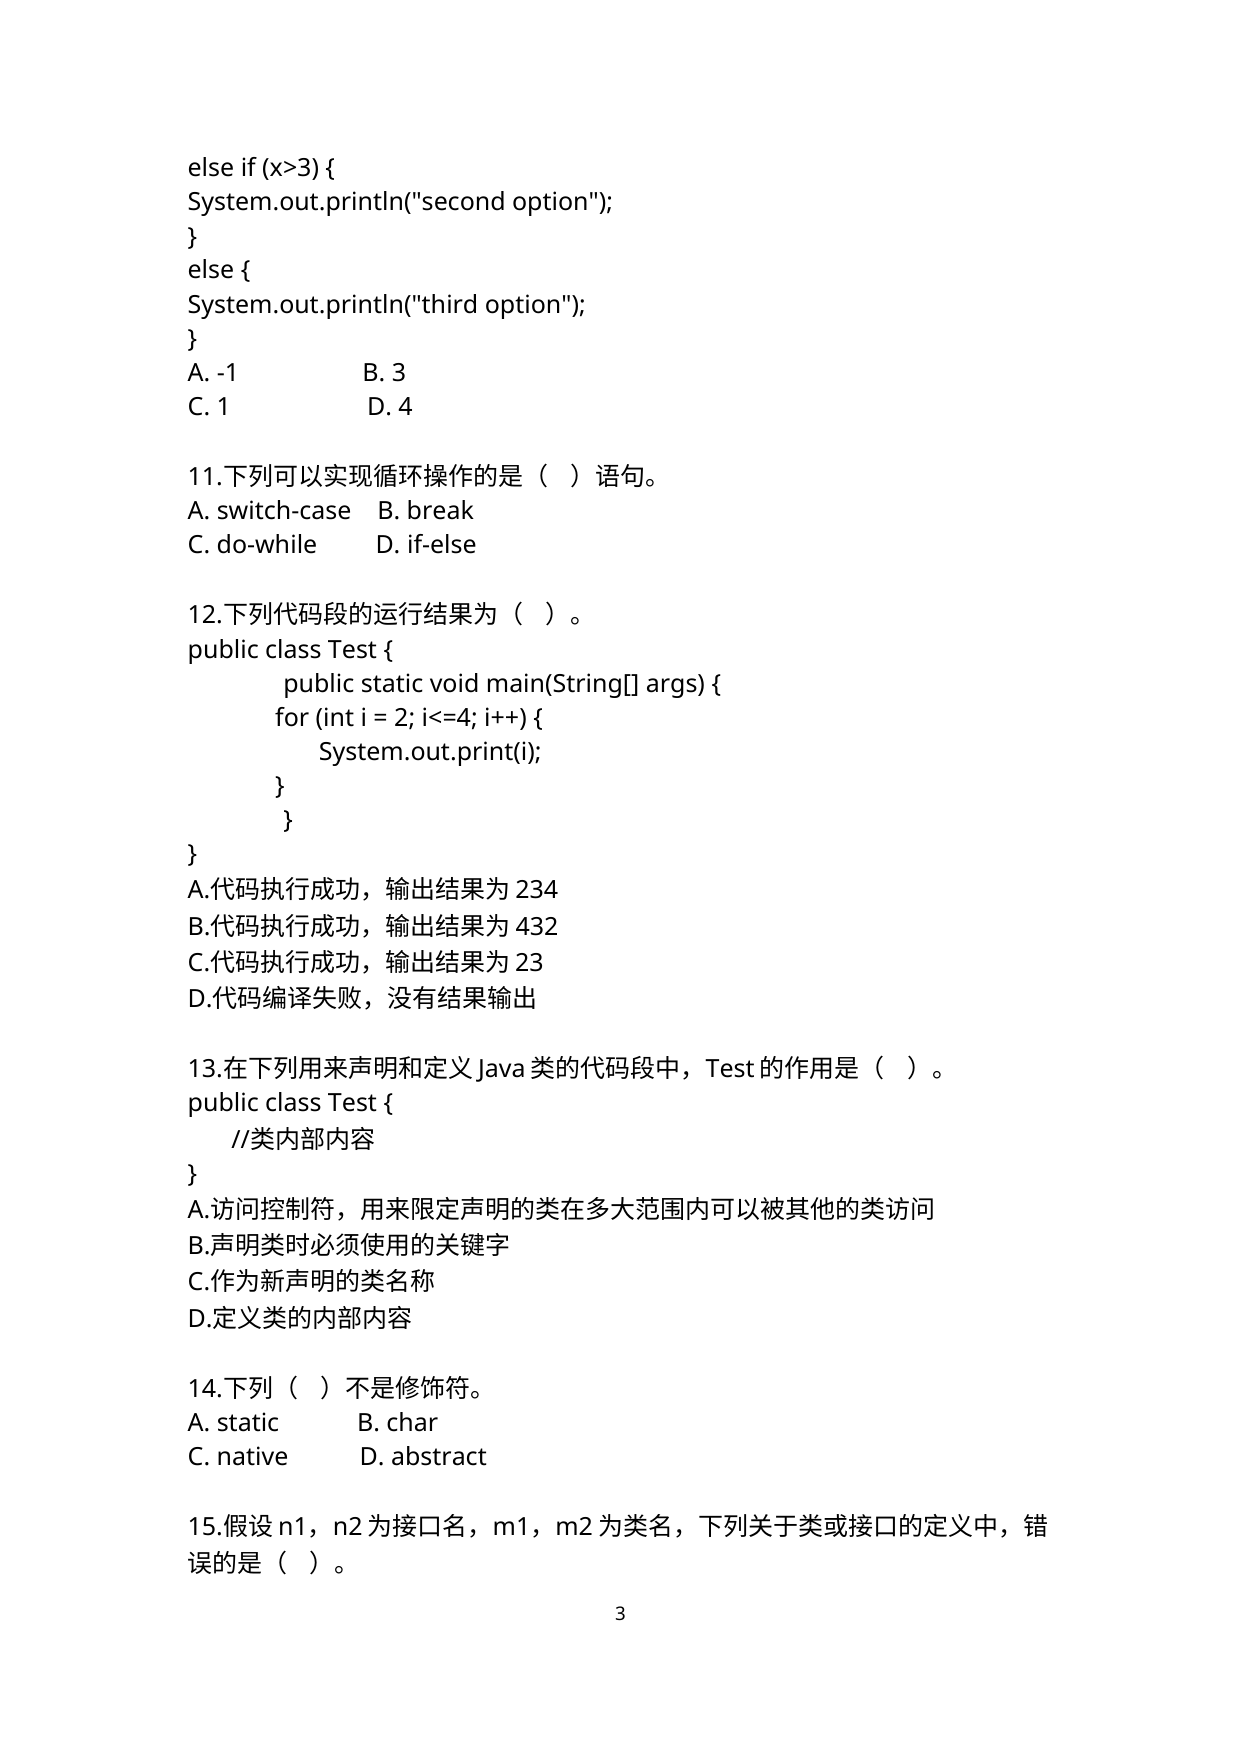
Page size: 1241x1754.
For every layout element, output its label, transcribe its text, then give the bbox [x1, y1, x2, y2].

text public class Test { [187, 1085, 1053, 1119]
text A.代码执行成功，输出结果为234 [187, 870, 1053, 906]
text C. 1 D. 4 [187, 388, 1053, 422]
text else if (x>3) { [187, 150, 1053, 184]
text 12.下列代码段的运行结果为（ ）。 [187, 595, 1053, 631]
text } [187, 802, 1053, 836]
text public class Test { [187, 631, 1053, 665]
text C.作为新声明的类名称 [187, 1262, 1053, 1298]
text B.声明类时必须使用的关键字 [187, 1226, 1053, 1262]
text 14.下列（ ）不是修饰符。 [187, 1368, 1053, 1405]
text C. do-while D. if-else [187, 527, 1053, 561]
text } [187, 767, 1053, 802]
text 15.假设n1，n2为接口名，m1，m2为类名，下列关于类或接口的定义中，错误的是（ ）。 [187, 1507, 1053, 1579]
text public static void main(String[] args) { [187, 665, 1053, 699]
text for (int i = 2; i<=4; i++) { [187, 699, 1053, 733]
text A. switch-case B. break [187, 493, 1053, 527]
text 11.下列可以实现循环操作的是（ ）语句。 [187, 457, 1053, 493]
text else { [187, 252, 1053, 286]
text B.代码执行成功，输出结果为432 [187, 906, 1053, 942]
text D.代码编译失败，没有结果输出 [187, 978, 1053, 1015]
text } [187, 218, 1053, 252]
text System.out.println("third option"); [187, 286, 1053, 320]
text A. -1 B. 3 [187, 354, 1053, 388]
text 13.在下列用来声明和定义Java类的代码段中，Test的作用是（ ）。 [187, 1049, 1053, 1085]
text } [187, 1155, 1053, 1189]
text System.out.print(i); [187, 733, 1053, 767]
text C. native D. abstract [187, 1439, 1053, 1473]
text //类内部内容 [187, 1119, 1053, 1155]
text A.访问控制符，用来限定声明的类在多大范围内可以被其他的类访问 [187, 1189, 1053, 1226]
text A. static B. char [187, 1405, 1053, 1439]
text } [187, 320, 1053, 354]
text System.out.println("second option"); [187, 184, 1053, 218]
text } [187, 836, 1053, 870]
text D.定义类的内部内容 [187, 1298, 1053, 1334]
text C.代码执行成功，输出结果为23 [187, 942, 1053, 978]
